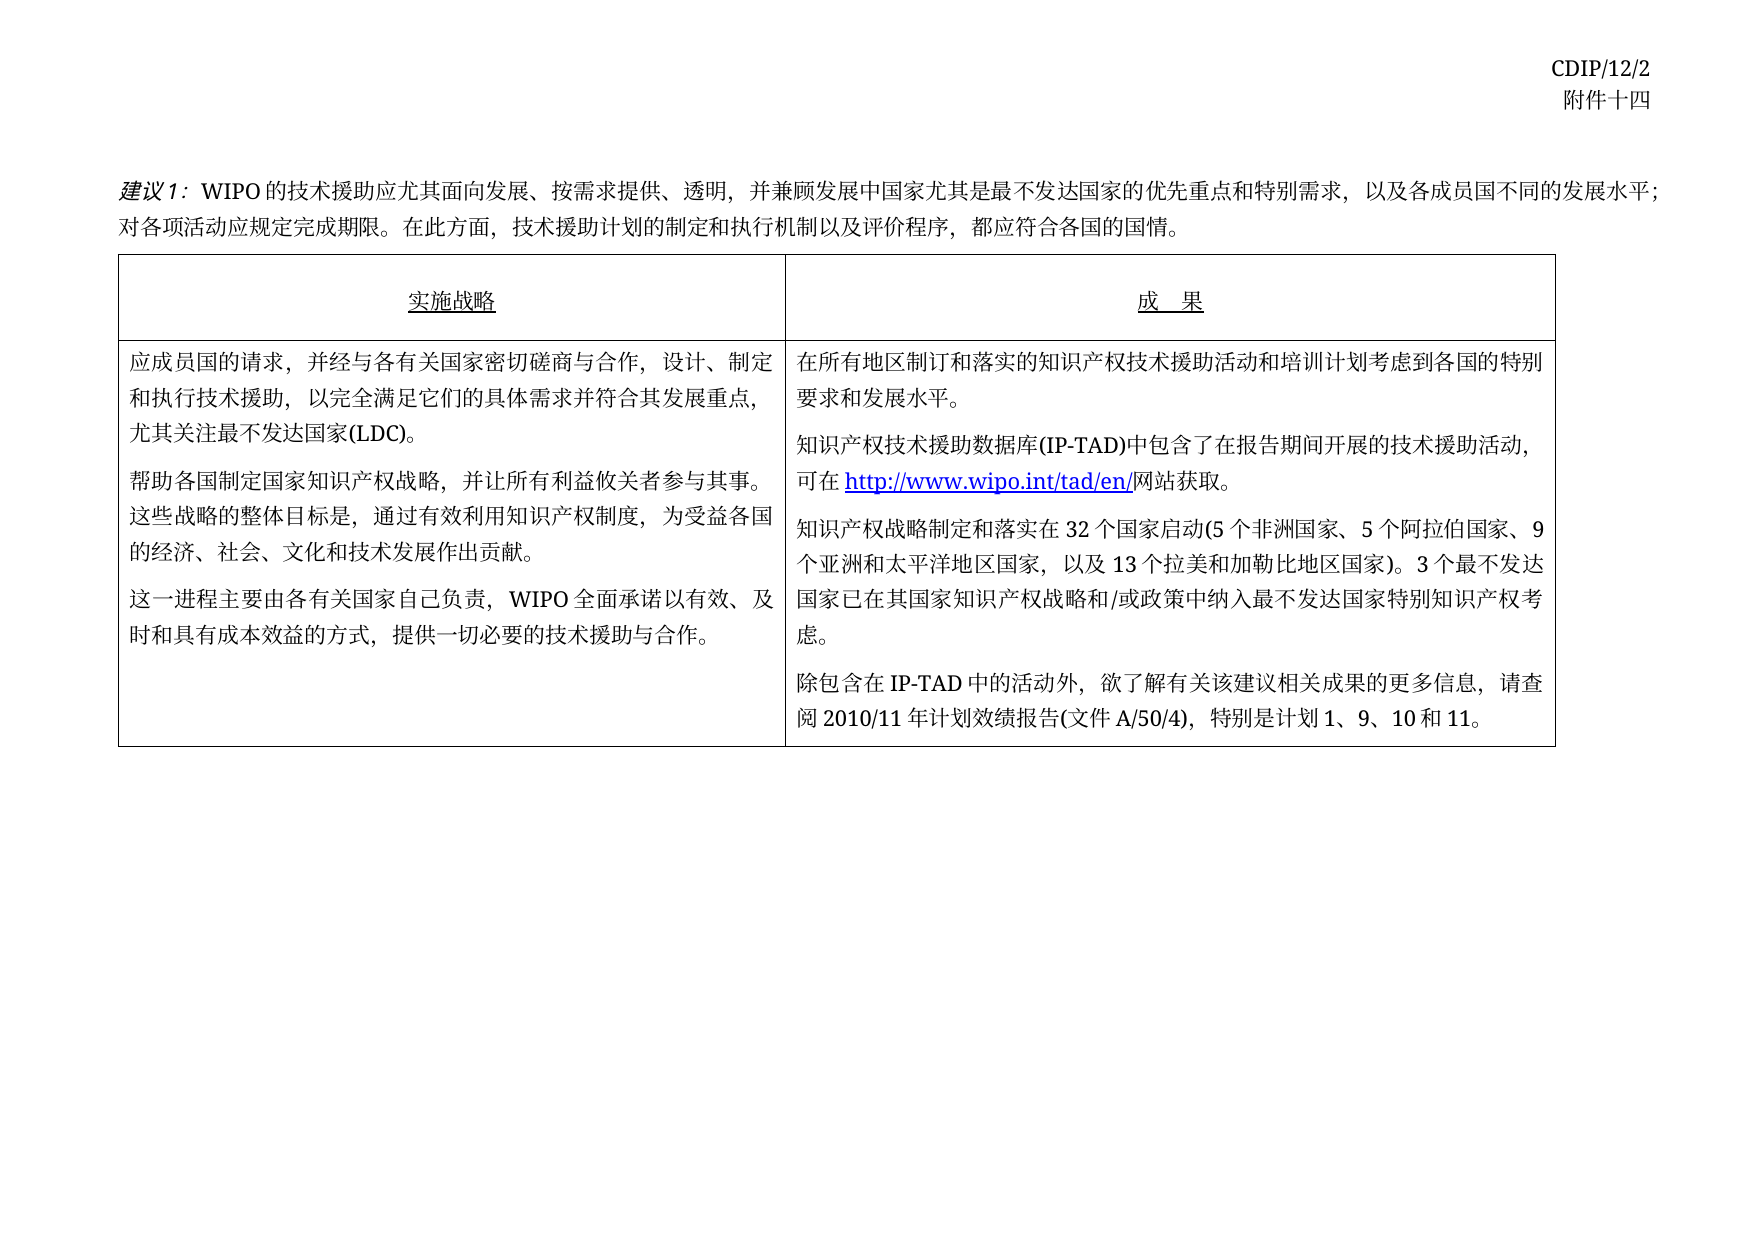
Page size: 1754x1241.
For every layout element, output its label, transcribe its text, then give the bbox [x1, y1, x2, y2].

table_header 实施战略 [119, 255, 785, 340]
table_cell 在所有地区制订和落实的知识产权技术援助活动和培训计划考虑到各国的特别要求和发展水平。 知识产权技术援助数据库(IP-TAD)中包含了在报告期间开展的技术援助活动，可在http://www.wipo.int/tad/en/网站获取。 知识产权战略制定和落实在32个国家启动(5个非洲国家、5个阿拉伯国家、9个亚洲和太平洋地区国家，以及13个拉美和加勒比地区国家)。3个最不发达国家已在其国家知识产权战略和/或政策中纳入最不发达国家特别知识产权考‍虑。 除包含在IP-TAD中的活动外，欲了解有关该建议相关成果的更多信息，请查阅2010/11年计划效绩报告(文件A/50/4)，特别是计划1、9、10和11。 [786, 341, 1555, 746]
table_cell 应成员国的请求，并经与各有关国家密切磋商与合作，设计、制定和执行技术援助，以完全满足它们的具体需求并符合其发展重点，尤其关注最不发达国家(LDC)。 帮助各国制定国家知识产权战略，并让所有利益攸关者参与其事。这些战略的整体目标是，通过有效利用知识产权制度，为受益各国的经济、社会、文化和技术发展作出贡献。 这一进程主要由各有关国家自己负责，WIPO全面承诺以有效、及时和具有成本效益的方式，提供一切必要的技术援助与合作。 [119, 341, 785, 746]
table_header 成 果 [786, 255, 1555, 340]
text 建议1：WIPO的技术援助应尤其面向发展、按需求提供、透明，并兼顾发展中国家尤其是最不发达国家的优先重点和特别需求，以及各成员国不同的发展水平；对各项活动应规定完成期限。在此方面，技术援助计划的制定和执行机制以及评价程序，都应符合各国的国情。 [118, 171, 1651, 241]
